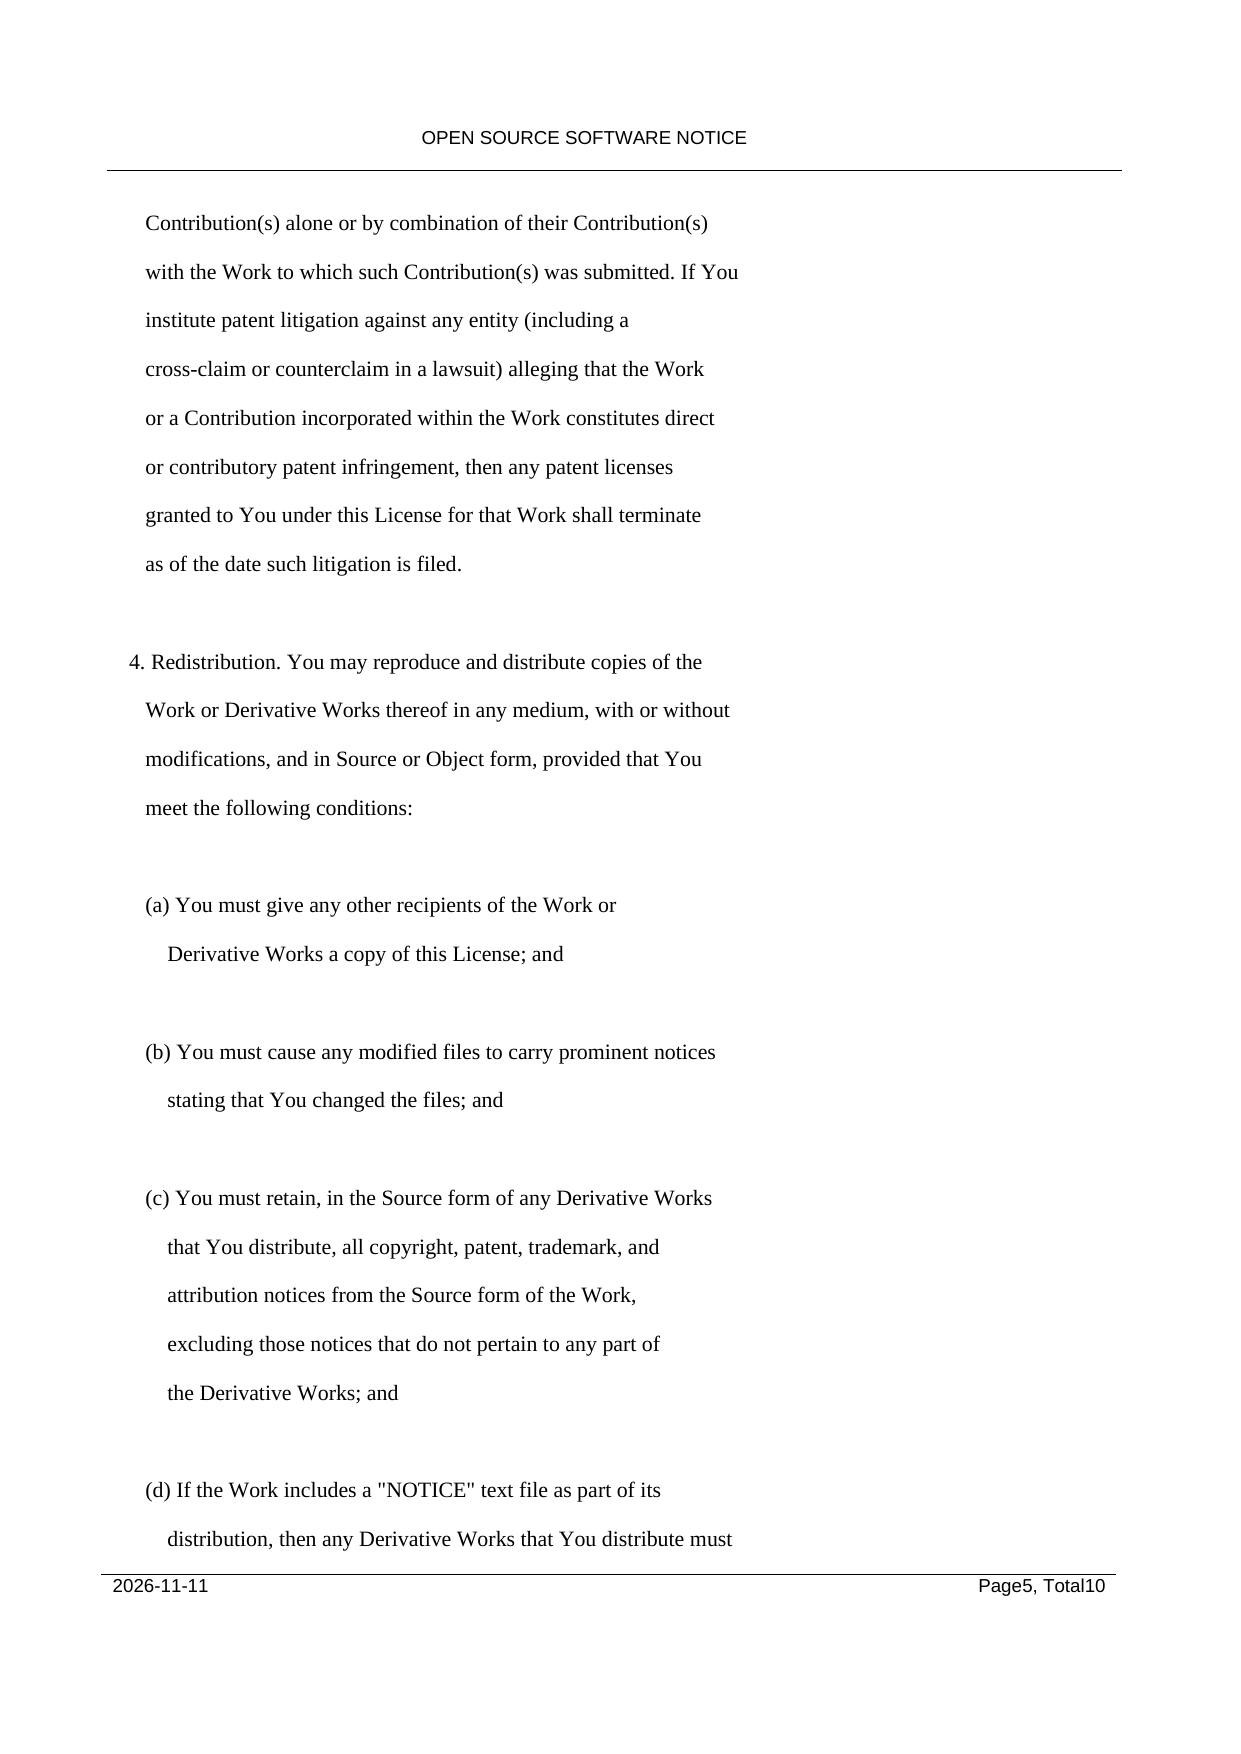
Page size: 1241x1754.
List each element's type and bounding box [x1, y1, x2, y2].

text [112, 206, 1128, 1555]
